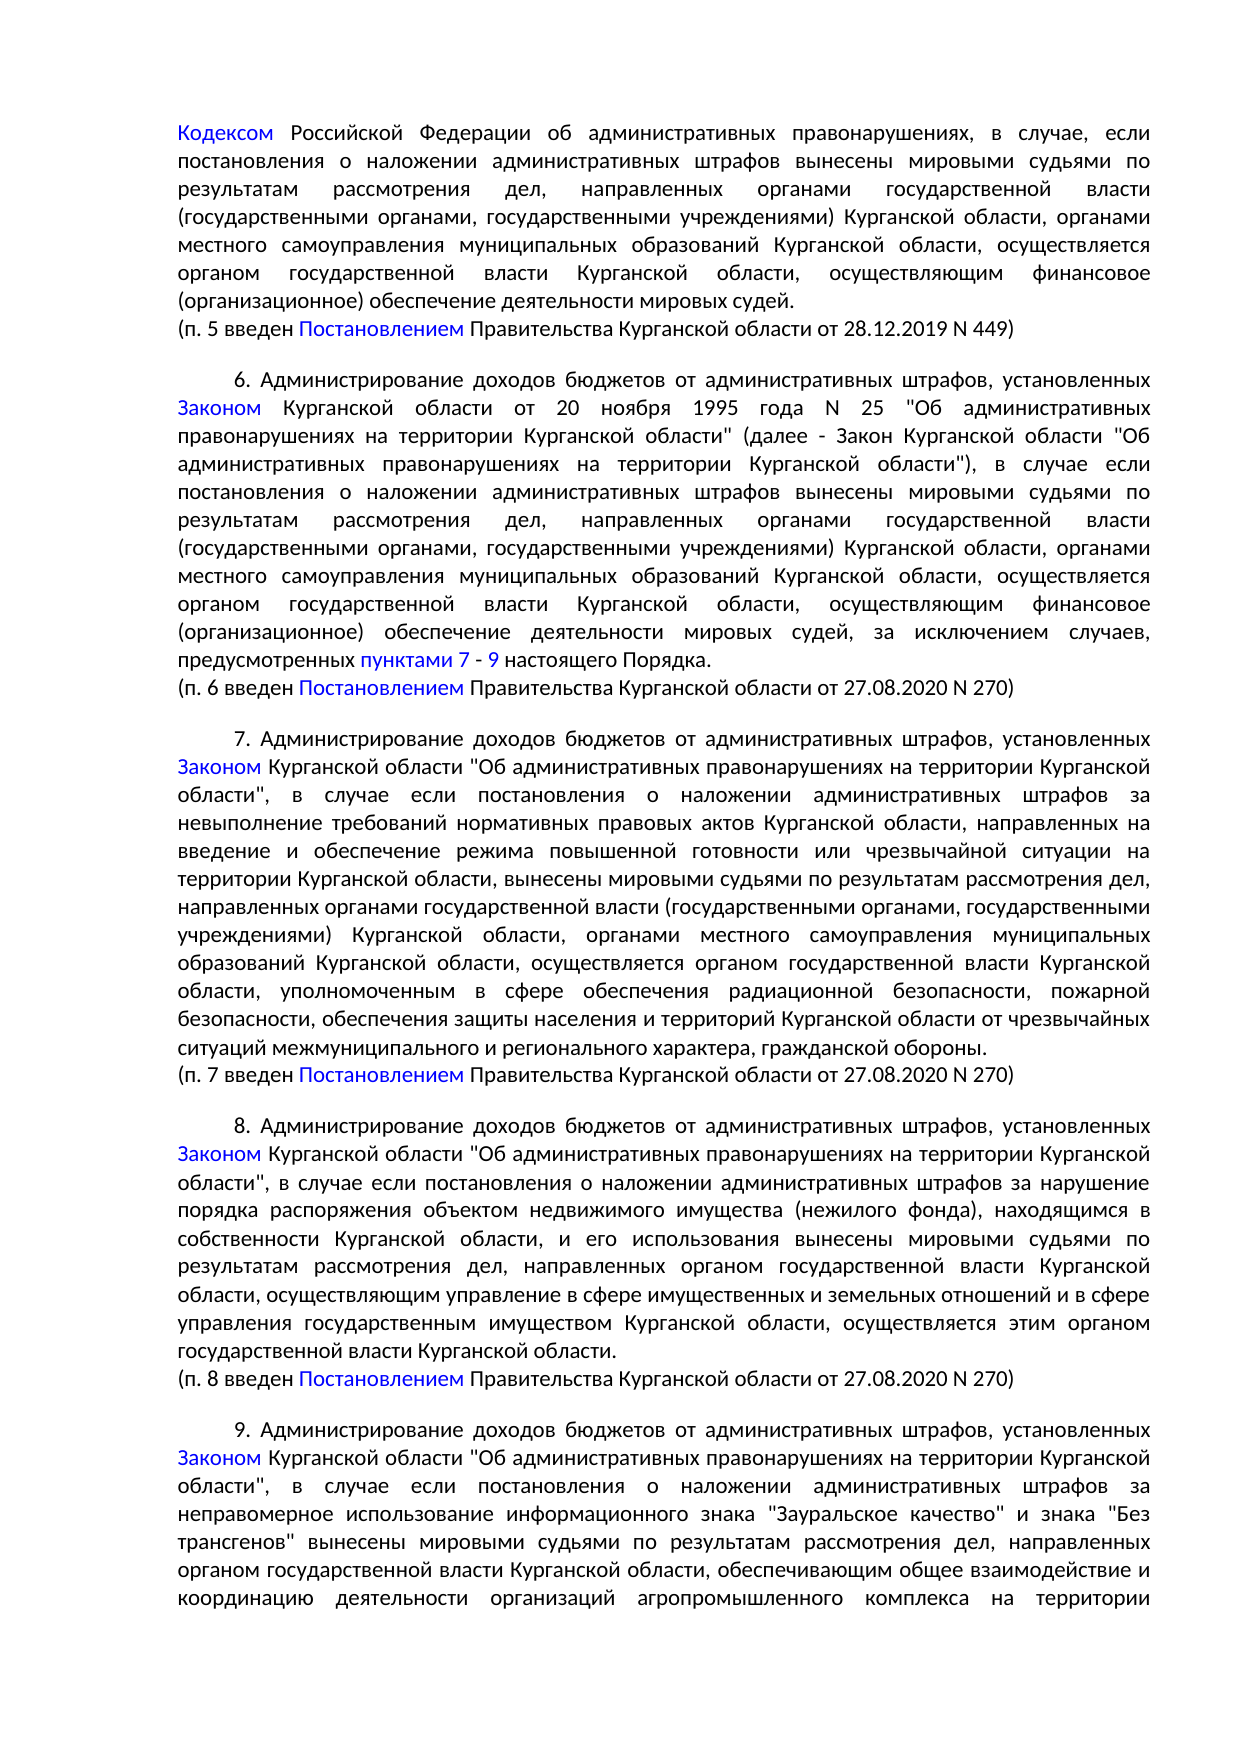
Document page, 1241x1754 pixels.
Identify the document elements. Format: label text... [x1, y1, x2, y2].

text (п. 8 введен Постановлением Правительства Курганской области от 27.08.2020 N 270) [177, 1364, 1152, 1392]
text (п. 6 введен Постановлением Правительства Курганской области от 27.08.2020 N 270) [177, 673, 1152, 701]
text 6. Администрирование доходов бюджетов от административных штрафов, установленных Законом Курганской области от 20 ноября 1995 года N 25 "Об административных правонарушениях на территории Курганской области" (далее - Закон Курганской области "Об административных правонарушениях на территории Курганской области"), в случае если постановления о наложении административных штрафов вынесены мировыми судьями по результатам рассмотрения дел, направленных органами государственной власти (государственными органами, государственными учреждениями) Курганской области, органами местного самоуправления муниципальных образований Курганской области, осуществляется органом государственной власти Курганской области, осуществляющим финансовое (организационное) обеспечение деятельности мировых судей, за исключением случаев, предусмотренных пунктами 7 - 9 настоящего Порядка. [177, 365, 1152, 673]
text 8. Администрирование доходов бюджетов от административных штрафов, установленных Законом Курганской области "Об административных правонарушениях на территории Курганской области", в случае если постановления о наложении административных штрафов за нарушение порядка распоряжения объектом недвижимого имущества (нежилого фонда), находящимся в собственности Курганской области, и его использования вынесены мировыми судьями по результатам рассмотрения дел, направленных органом государственной власти Курганской области, осуществляющим управление в сфере имущественных и земельных отношений и в сфере управления государственным имуществом Курганской области, осуществляется этим органом государственной власти Курганской области. [177, 1112, 1152, 1364]
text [177, 1415, 1152, 1611]
text (п. 7 введен Постановлением Правительства Курганской области от 27.08.2020 N 270) [177, 1061, 1152, 1089]
text 7. Администрирование доходов бюджетов от административных штрафов, установленных Законом Курганской области "Об административных правонарушениях на территории Курганской области", в случае если постановления о наложении административных штрафов за невыполнение требований нормативных правовых актов Курганской области, направленных на введение и обеспечение режима повышенной готовности или чрезвычайной ситуации на территории Курганской области, вынесены мировыми судьями по результатам рассмотрения дел, направленных органами государственной власти (государственными органами, государственными учреждениями) Курганской области, органами местного самоуправления муниципальных образований Курганской области, осуществляется органом государственной власти Курганской области, уполномоченным в сфере обеспечения радиационной безопасности, пожарной безопасности, обеспечения защиты населения и территорий Курганской области от чрезвычайных ситуаций межмуниципального и регионального характера, гражданской обороны. [177, 724, 1152, 1061]
text (п. 5 введен Постановлением Правительства Курганской области от 28.12.2019 N 449) [177, 314, 1152, 342]
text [177, 118, 1152, 314]
